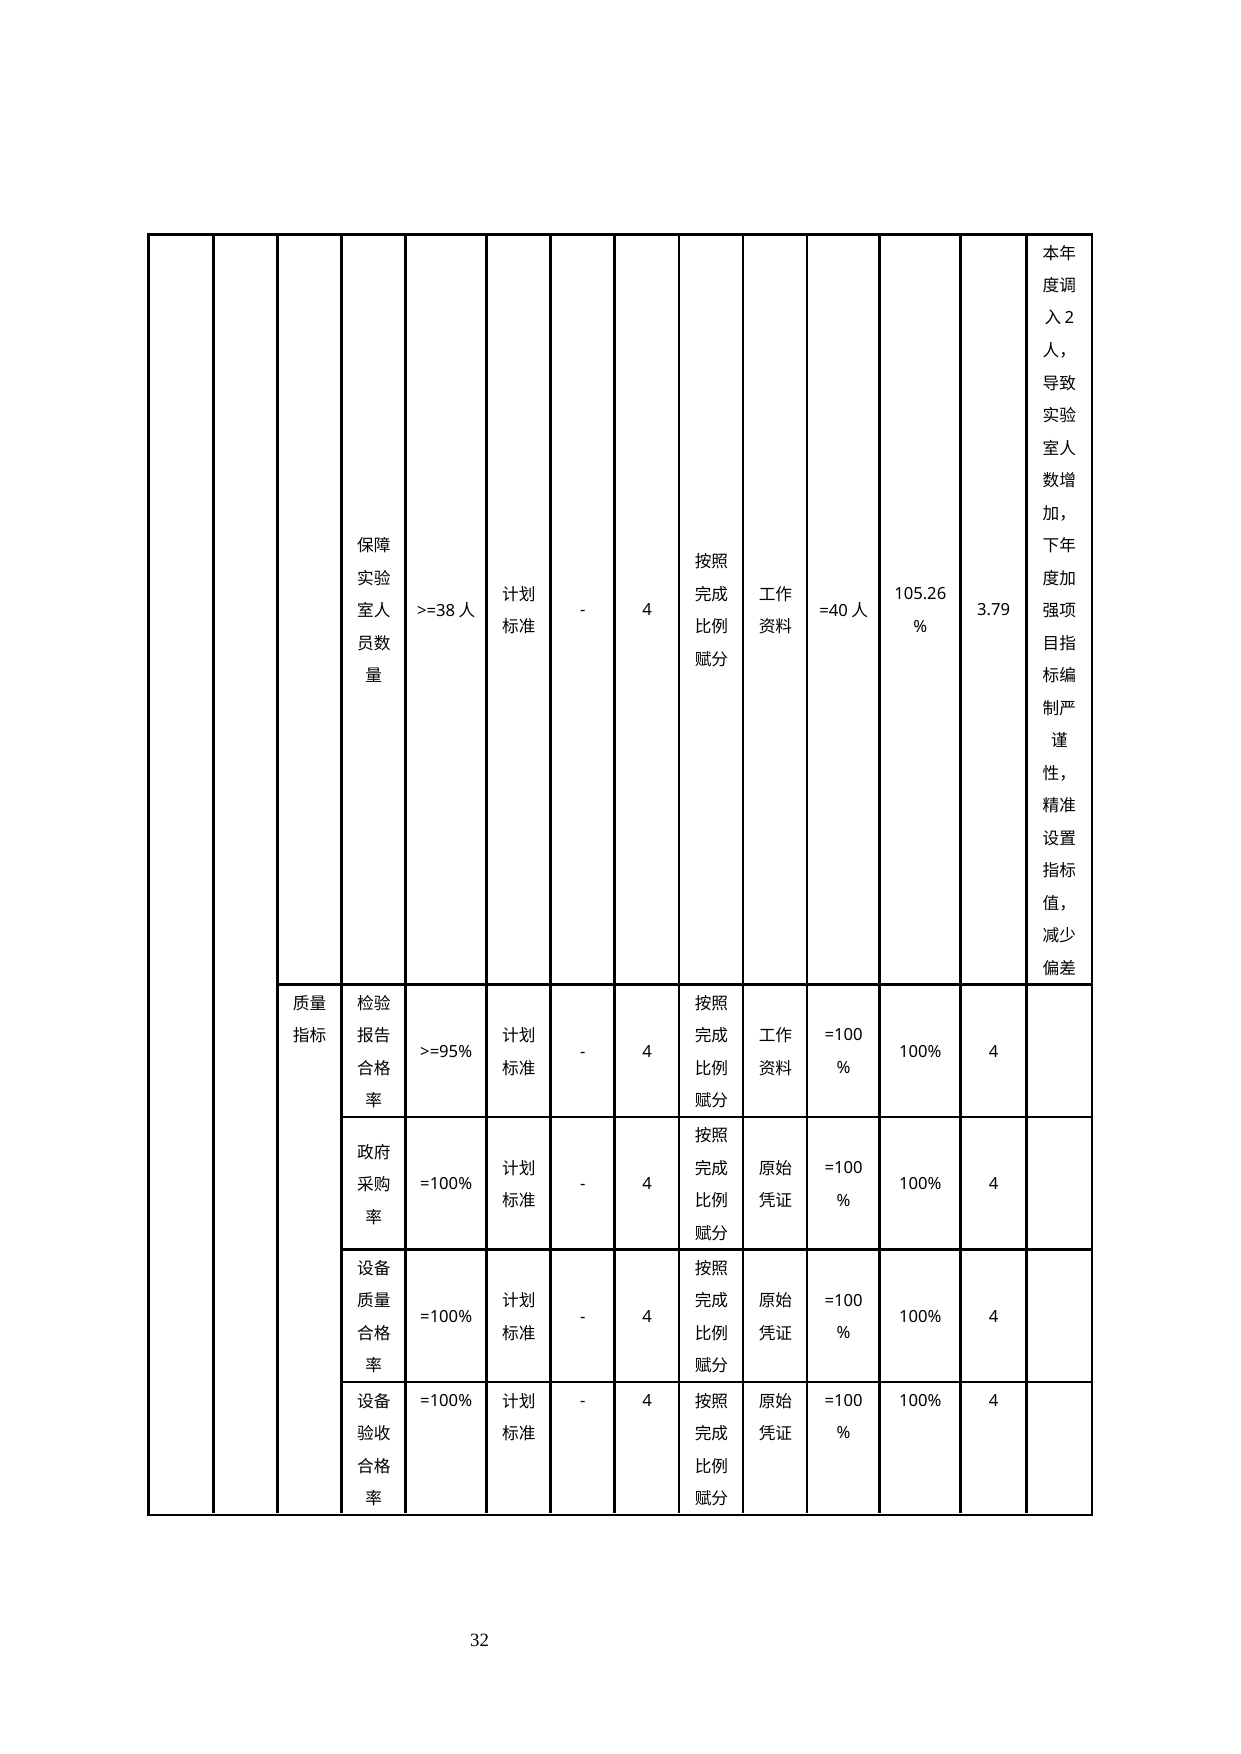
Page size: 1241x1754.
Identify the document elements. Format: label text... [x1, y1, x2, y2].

table_cell 设备质量合格率 [343, 1251, 404, 1381]
table_cell - [552, 986, 613, 1116]
table_cell 原始凭证 [744, 1383, 806, 1513]
table_cell =100% [407, 1383, 485, 1513]
table_cell 计划标准 [488, 1251, 549, 1381]
table_cell 100% [881, 1251, 959, 1381]
table_cell - [552, 1383, 613, 1513]
table_cell 4 [962, 1118, 1025, 1248]
table_cell 4 [962, 986, 1025, 1116]
table_cell 计划标准 [488, 1118, 549, 1248]
table_cell =40人 [808, 236, 878, 983]
table_cell 100% [881, 1118, 959, 1248]
table_cell 4 [962, 1251, 1025, 1381]
table_cell 按照完成比例赋分 [680, 236, 742, 983]
table_cell 保障实验室人员数量 [343, 236, 404, 983]
table_cell 4 [616, 236, 678, 983]
table_cell 4 [962, 1383, 1025, 1513]
table_cell 3.79 [962, 236, 1025, 983]
table_cell [1028, 1118, 1091, 1248]
table_cell =100% [407, 1118, 485, 1248]
table_cell =100% [808, 1251, 878, 1381]
table_cell >=38人 [407, 236, 485, 983]
table_cell - [552, 1251, 613, 1381]
table_cell 政府采购率 [343, 1118, 404, 1248]
table_cell 工作资料 [744, 236, 806, 983]
table_cell 按照完成比例赋分 [680, 1251, 742, 1381]
table_cell [1028, 986, 1091, 1116]
table_cell 按照完成比例赋分 [680, 986, 742, 1116]
table_cell 4 [616, 986, 678, 1116]
table_cell 100% [881, 986, 959, 1116]
table_cell 本年度调入2人，导致实验室人数增加，下年度加强项目指标编制严谨性，精准设置指标值，减少偏差 [1028, 236, 1091, 983]
table_cell 设备验收合格率 [343, 1383, 404, 1513]
table_cell 105.26% [881, 236, 959, 983]
table_cell =100% [808, 1118, 878, 1248]
table_cell =100% [407, 1251, 485, 1381]
table_cell 计划标准 [488, 986, 549, 1116]
table_cell 检验报告合格率 [343, 986, 404, 1116]
table_cell - [552, 236, 613, 983]
table_cell 4 [616, 1118, 678, 1248]
table_cell 工作资料 [744, 986, 806, 1116]
table_cell - [552, 1118, 613, 1248]
table_cell 4 [616, 1251, 678, 1381]
table_cell >=95% [407, 986, 485, 1116]
table_cell 4 [616, 1383, 678, 1513]
table_cell 计划标准 [488, 236, 549, 983]
table_cell 计划标准 [488, 1383, 549, 1513]
table_cell 原始凭证 [744, 1118, 806, 1248]
table_cell =100% [808, 1383, 878, 1513]
table_cell 质量指标 [279, 986, 340, 1513]
table_cell [1028, 1251, 1091, 1381]
table_cell [1028, 1383, 1091, 1513]
table_cell =100% [808, 986, 878, 1116]
table_cell 按照完成比例赋分 [680, 1118, 742, 1248]
table_cell 100% [881, 1383, 959, 1513]
table_cell 原始凭证 [744, 1251, 806, 1381]
table_cell 按照完成比例赋分 [680, 1383, 742, 1513]
